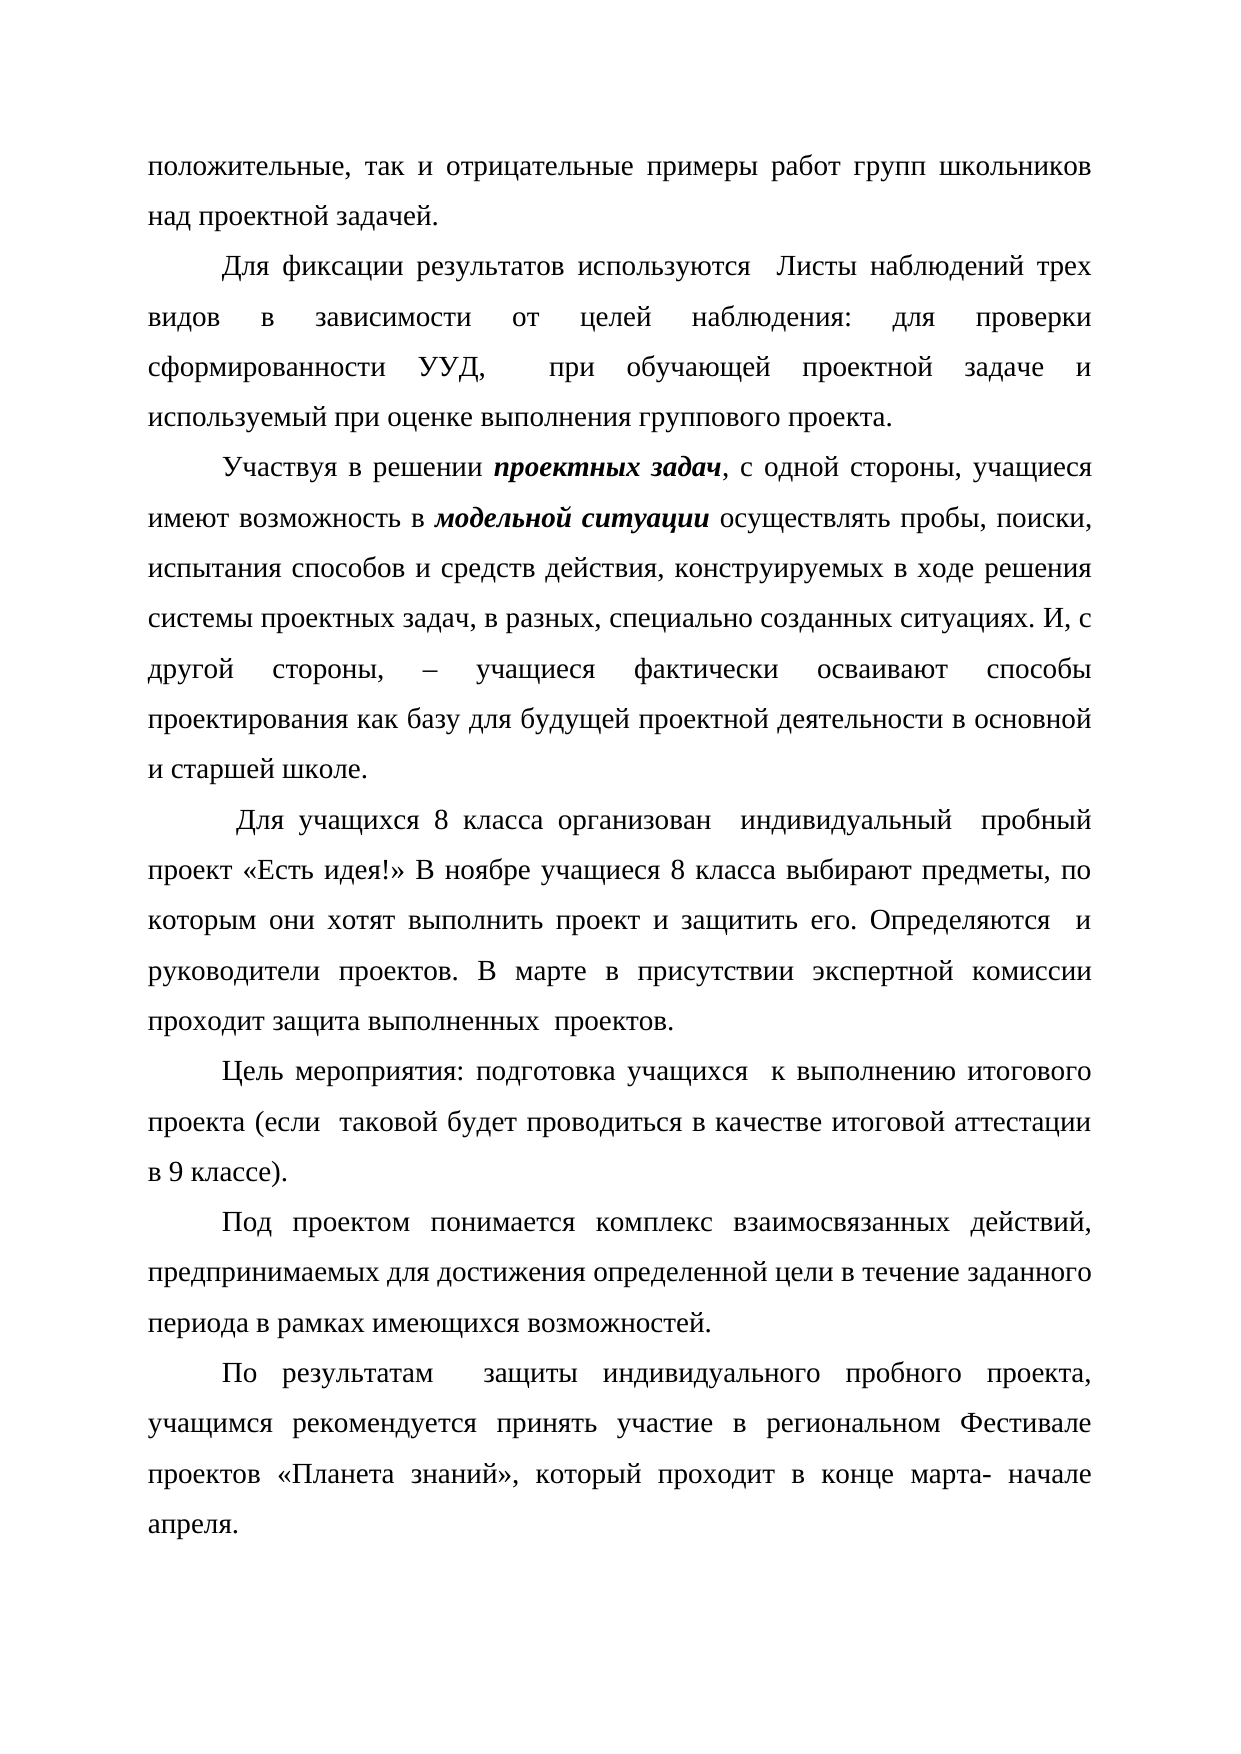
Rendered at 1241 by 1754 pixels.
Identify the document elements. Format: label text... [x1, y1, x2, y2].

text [148, 148, 1092, 232]
text Участвуя в решении проектных задач, с одной стороны, учащиеся имеют возможность в модельной ситуации осуществлять пробы, поиски, испытания способов и средств действия, конструируемых в ходе решения системы проектных задач, в разных, специально созданных ситуациях. И, с другой стороны, – учащиеся фактически осваивают способы проектирования как базу для будущей проектной деятельности в основной и старшей школе. [148, 449, 1092, 785]
text Для фиксации результатов используются Листы наблюдений трех видов в зависимости от целей наблюдения: для проверки сформированности УУД, при обучающей проектной задаче и используемый при оценке выполнения группового проекта. [148, 248, 1092, 433]
list Для учащихся 8 класса организован индивидуальный пробный проект «Есть идея!» В ноябре учащиеся 8 класса выбирают предметы, по которым они хотят выполнить проект и защитить его. Определяются и руководители проектов. В марте в присутствии экспертной комиссии проходит защита выполненных проектов. [148, 802, 1092, 1037]
list Цель мероприятия: подготовка учащихся к выполнению итогового проекта (если таковой будет проводиться в качестве итоговой аттестации в 9 классе). [148, 1053, 1092, 1187]
text По результатам защиты индивидуального пробного проекта, учащимся рекомендуется принять участие в региональном Фестивале проектов «Планета знаний», который проходит в конце марта- начале апреля. [148, 1355, 1092, 1540]
text Под проектом понимается комплекс взаимосвязанных действий, предпринимаемых для достижения определенной цели в течение заданного периода в рамках имеющихся возможностей. [148, 1204, 1092, 1338]
